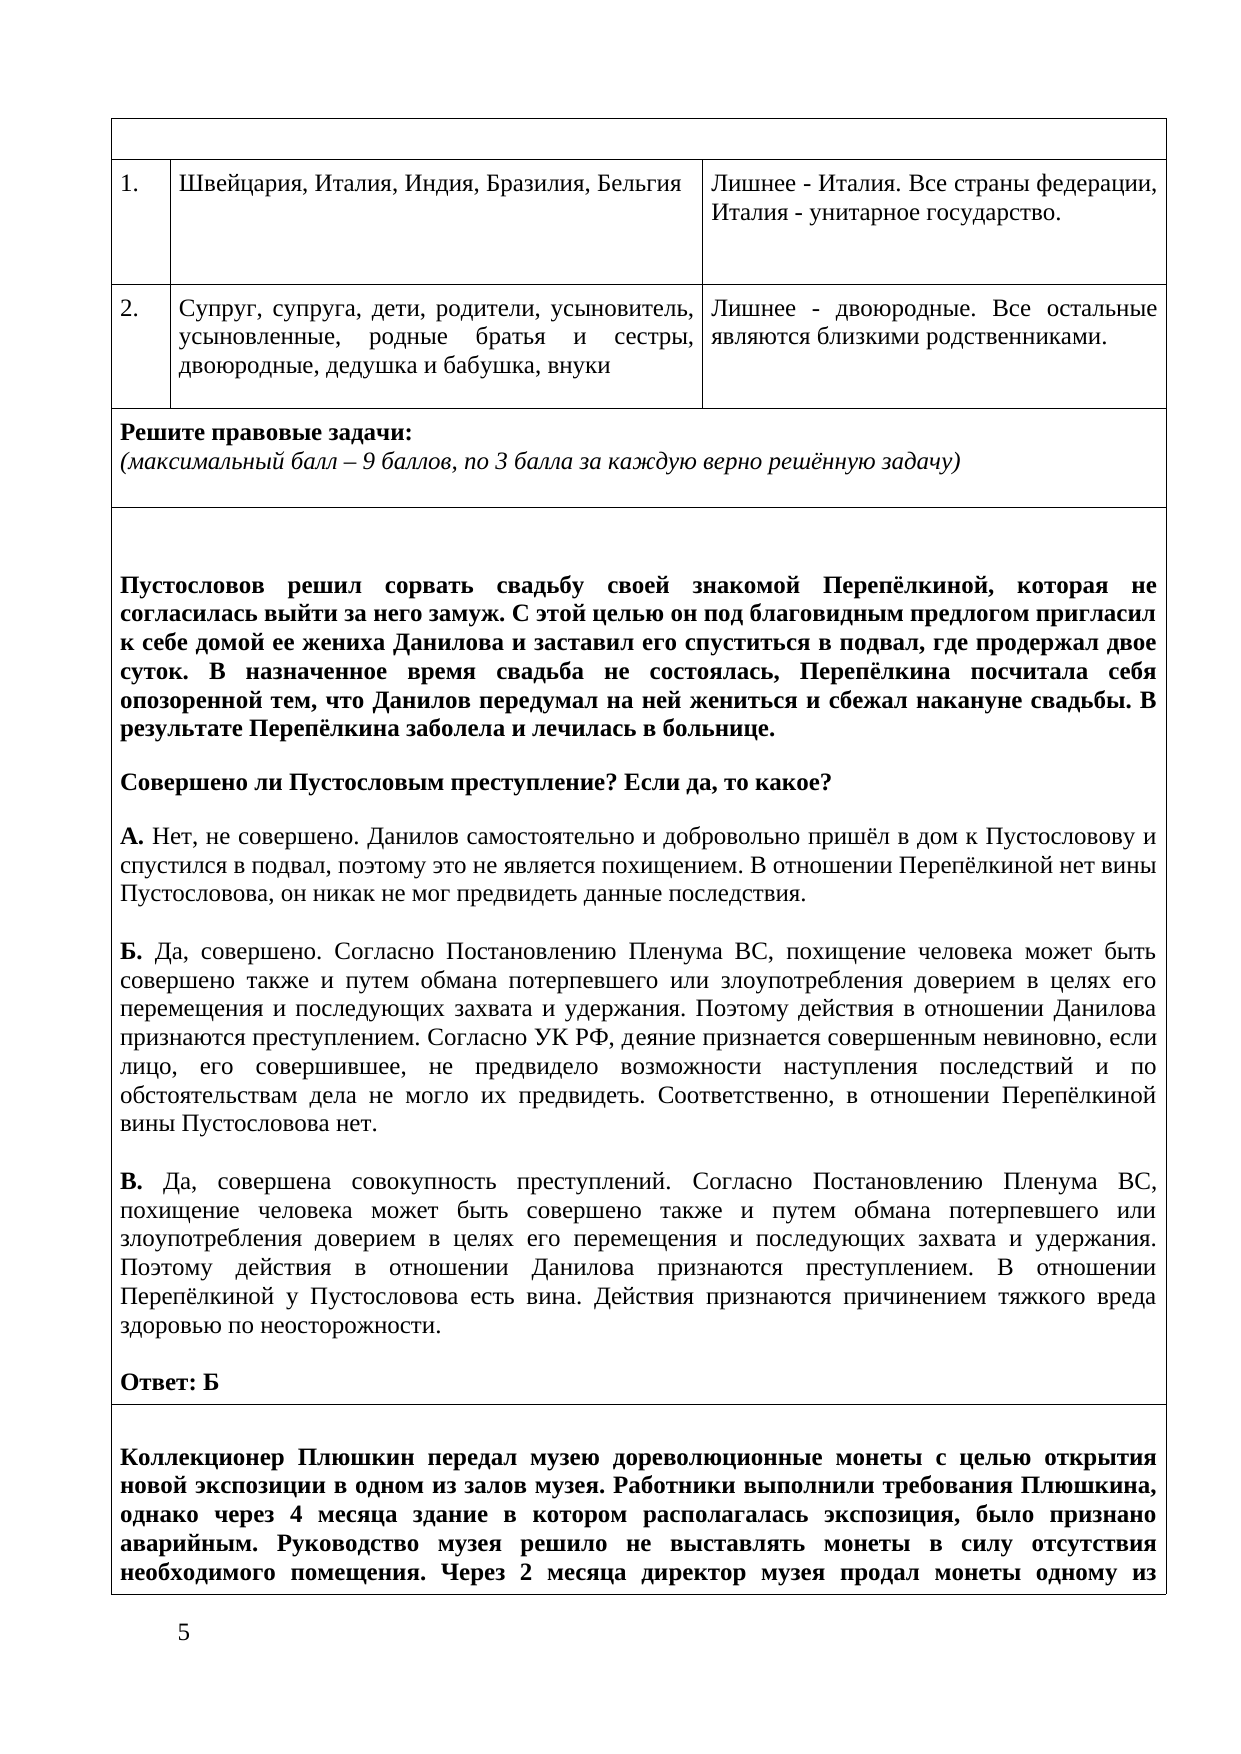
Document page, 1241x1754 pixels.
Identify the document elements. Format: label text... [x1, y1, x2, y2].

table_cell Лишнее - двоюродные. Все остальные являются близкими родственниками. [703, 285, 1166, 408]
table_cell Лишнее - Италия. Все страны федерации, Италия - унитарное государство. [703, 160, 1166, 284]
table_cell Супруг, супруга, дети, родители, усыновитель, усыновленные, родные братья и сестры, двоюродные, дедушка и бабушка, внуки [171, 285, 702, 408]
table_cell Пустословов решил сорвать свадьбу своей знакомой Перепёлкиной, которая не согласилась выйти за него замуж. С этой целью он под благовидным предлогом пригласил к себе домой ее жениха Данилова и заставил его спуститься в подвал, где продержал двое суток. В назначенное время свадьба не состоялась, Перепёлкина посчитала себя опозоренной тем, что Данилов передумал на ней жениться и сбежал накануне свадьбы. В результате Перепёлкина заболела и лечилась в больнице. Совершено ли Пустословым преступление? Если да, то какое? А. Нет, не совершено. Данилов самостоятельно и добровольно пришёл в дом к Пустословову и спустился в подвал, поэтому это не является похищением. В отношении Перепёлкиной нет вины Пустословова, он никак не мог предвидеть данные последствия. Б. Да, совершено. Согласно Постановлению Пленума ВС, похищение человека может быть совершено также и путем обмана потерпевшего или злоупотребления доверием в целях его перемещения и последующих захвата и удержания. Поэтому действия в отношении Данилова признаются преступлением. Согласно УК РФ, деяние признается совершенным невиновно, если лицо, его совершившее, не предвидело возможности наступления последствий и по обстоятельствам дела не могло их предвидеть. Соответственно, в отношении Перепёлкиной вины Пустословова нет. В. Да, совершена совокупность преступлений. Согласно Постановлению Пленума ВС, похищение человека может быть совершено также и путем обмана потерпевшего или злоупотребления доверием в целях его перемещения и последующих захвата и удержания. Поэтому действия в отношении Данилова признаются преступлением. В отношении Перепёлкиной у Пустословова есть вина. Действия признаются причинением тяжкого вреда здоровью по неосторожности. Ответ: Б [112, 508, 1166, 1404]
table_cell 2. [112, 285, 170, 408]
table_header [112, 119, 1166, 159]
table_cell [112, 1405, 1166, 1594]
table_cell Швейцария, Италия, Индия, Бразилия, Бельгия [171, 160, 702, 284]
table_cell 1. [112, 160, 170, 284]
table_cell Решите правовые задачи: (максимальный балл – 9 баллов, по 3 балла за каждую верно решённую задачу) [112, 409, 1166, 507]
